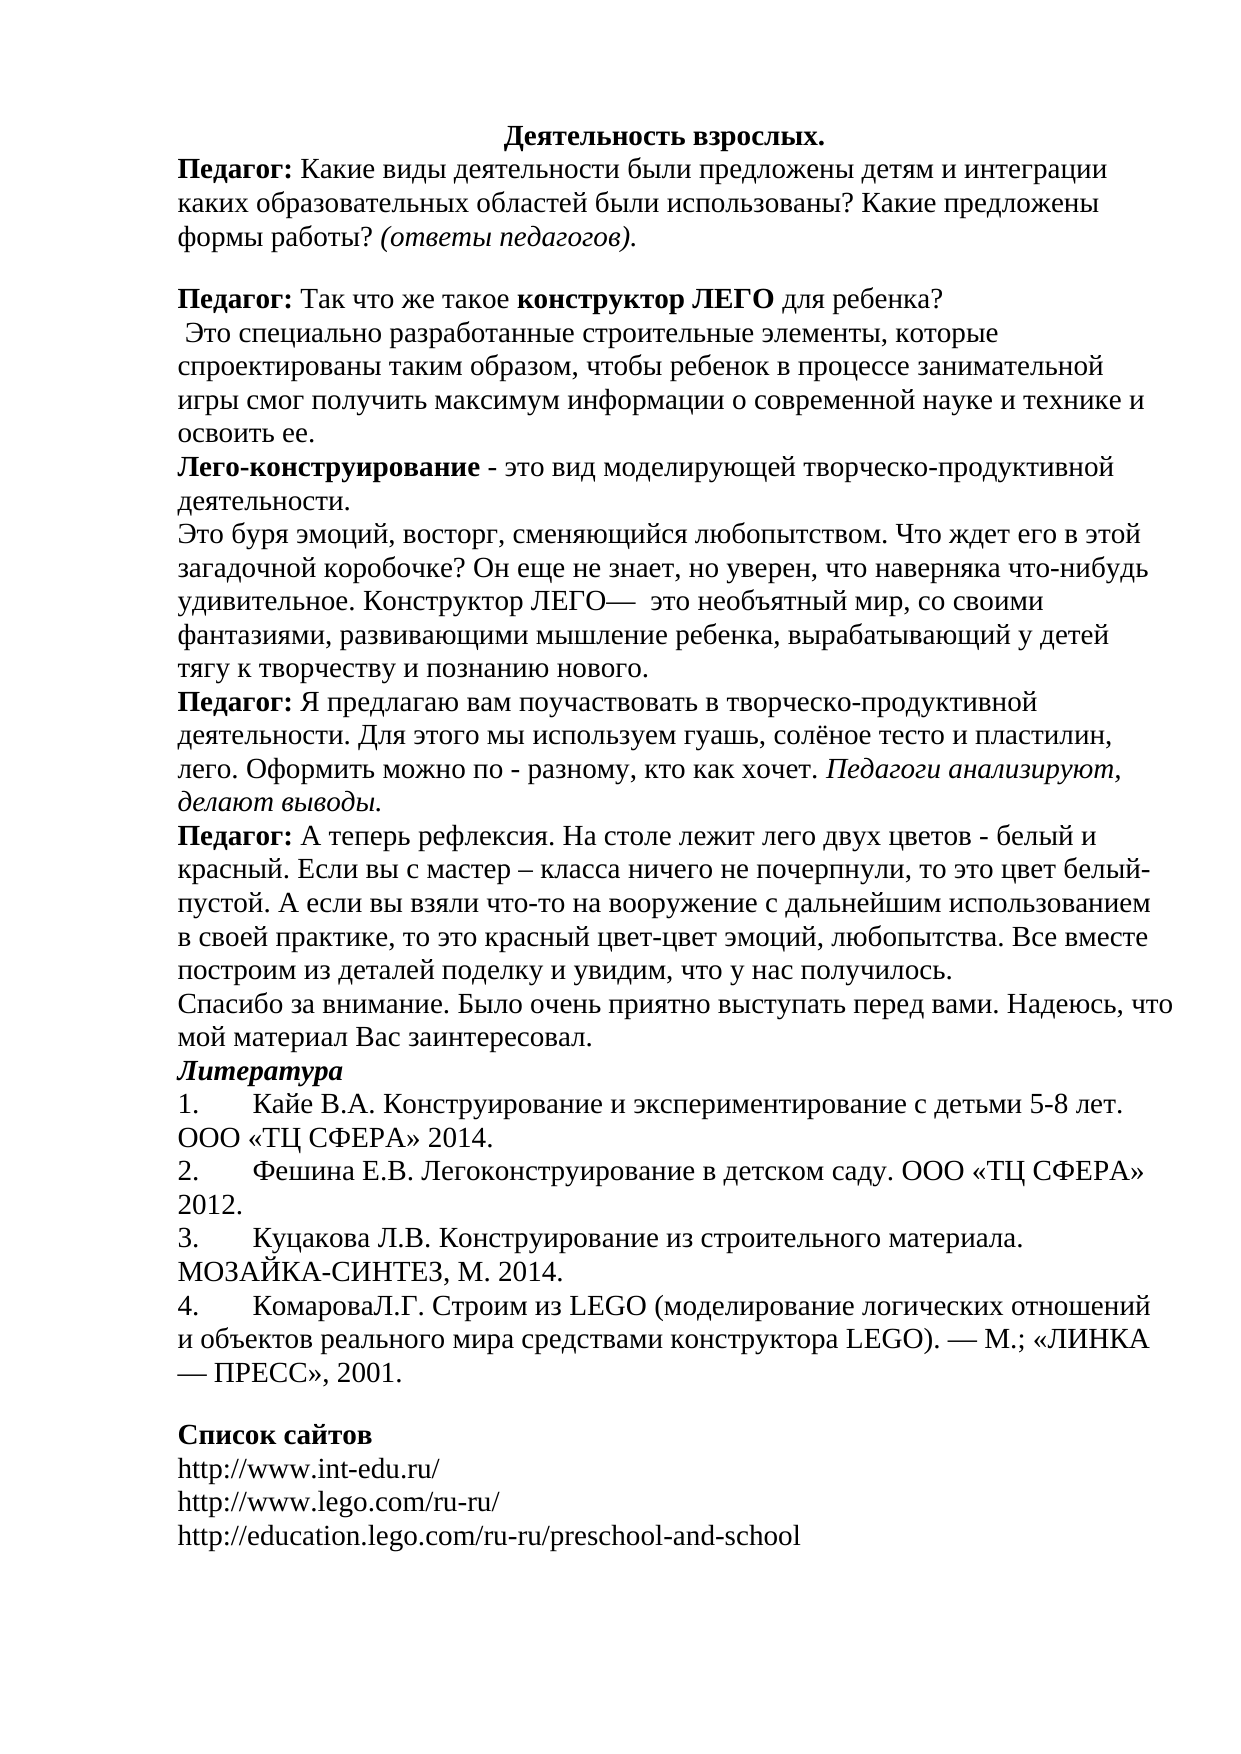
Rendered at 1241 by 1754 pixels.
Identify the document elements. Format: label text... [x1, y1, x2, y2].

list Куцакова Л.В. Конструирование из строительного материала. МОЗАЙКА-СИНТЕЗ, М. 2014. [177, 1221, 1152, 1288]
text Это специально разработанные строительные элементы, которые спроектированы таким образом, чтобы ребенок в процессе занимательной игры смог получить максимум информации о современной науке и технике и освоить ее. [177, 315, 1152, 449]
text Спасибо за внимание. Было очень приятно выступать перед вами. Надеюсь, что мой материал Вас заинтересовал. [177, 986, 1181, 1053]
list КомароваЛ.Г. Строим из LEGO (моделирование логических отношений и объектов реального мира средствами конструктора LEGO). — М.; «ЛИНКА — ПРЕСС», 2001. [177, 1288, 1152, 1388]
list Фешина Е.В. Легоконструирование в детском саду. ООО «ТЦ СФЕРА» 2012. [177, 1153, 1152, 1221]
text Список сайтов http://www.int-edu.ru/ http://www.lego.com/ru-ru/ http://education.lego.com/ru-ru/preschool-and-school [177, 1417, 1152, 1614]
text Педагог: А теперь рефлексия. На столе лежит лего двух цветов - белый и красный. Если вы с мастер – класса ничего не почерпнули, то это цвет белый-пустой. А если вы взяли что-то на вооружение с дальнейшим использованием в своей практике, то это красный цвет-цвет эмоций, любопытства. Все вместе построим из деталей поделку и увидим, что у нас получилось. [177, 818, 1152, 986]
text Педагог: Какие виды деятельности были предложены детям и интеграции каких образовательных областей были использованы? Какие предложены формы работы? (ответы педагогов). [177, 152, 1152, 252]
text Педагог: Так что же такое конструктор ЛЕГО для ребенка? [177, 281, 1152, 315]
text Это буря эмоций, восторг, сменяющийся любопытством. Что ждет его в этой загадочной коробочке? Он еще не знает, но уверен, что наверняка что-нибудь удивительное. Конструктор ЛЕГО— это необъятный мир, со своими фантазиями, развивающими мышление ребенка, вырабатывающий у детей тягу к творчеству и познанию нового. [177, 516, 1152, 684]
list Кайе В.А. Конструирование и экспериментирование с детьми 5-8 лет. ООО «ТЦ СФЕРА» 2014. [177, 1086, 1152, 1153]
text Педагог: Я предлагаю вам поучаствовать в творческо-продуктивной деятельности. Для этого мы используем гуашь, солёное тесто и пластилин, лего. Оформить можно по - разному, кто как хочет. Педагоги анализируют, делают выводы. [177, 684, 1152, 818]
text Лего-конструирование - это вид моделирующей творческо-продуктивной деятельности. [177, 449, 1152, 516]
text Деятельность взрослых. [177, 118, 1152, 152]
text Литература [177, 1053, 1181, 1086]
